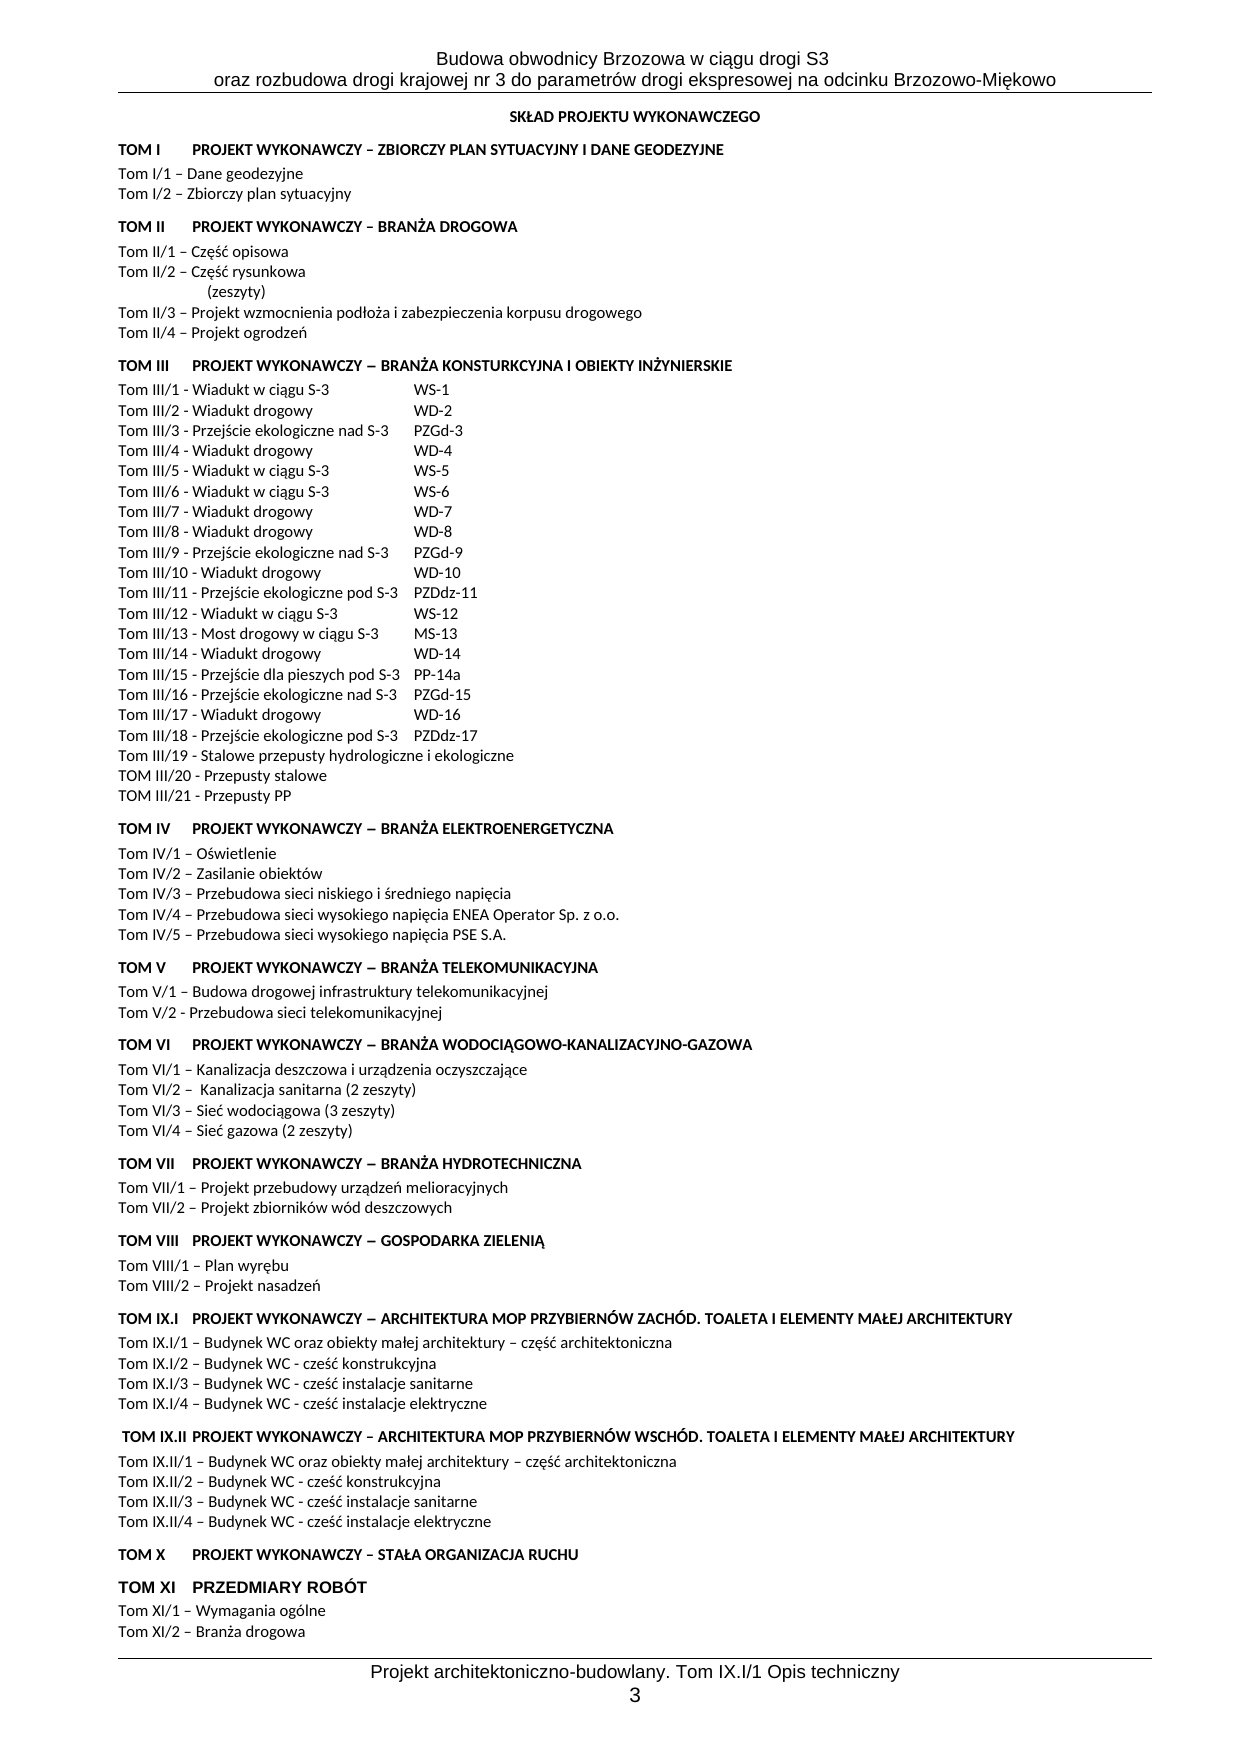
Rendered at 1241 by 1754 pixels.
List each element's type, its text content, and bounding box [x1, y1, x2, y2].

text Tom III/10 - Wiadukt drogowy WD-10 [118, 562, 1152, 583]
text Tom III/5 - Wiadukt w ciągu S-3 WS-5 [118, 461, 1152, 481]
text TOM VIII PROJEKT WYKONAWCZY – GOSPODARKA ZIELENIĄ [118, 1231, 1152, 1251]
text Tom III/12 - Wiadukt w ciągu S-3 WS-12 [118, 603, 1152, 623]
text Tom III/14 - Wiadukt drogowy WD-14 [118, 643, 1152, 664]
text Tom III/13 - Most drogowy w ciągu S-3 MS-13 [118, 623, 1152, 643]
text Tom III/7 - Wiadukt drogowy WD-7 [118, 501, 1152, 522]
text TOM IX.I PROJEKT WYKONAWCZY – ARCHITEKTURA MOP PRZYBIERNÓW ZACHÓD. TOALETA I ELEMENTY MAŁEJ ARCHITEKTURY [118, 1308, 1152, 1328]
text Tom III/16 - Przejście ekologiczne nad S-3 PZGd-15 [118, 684, 1152, 704]
text Tom IV/4 – Przebudowa sieci wysokiego napięcia ENEA Operator Sp. z o.o. [118, 904, 1152, 924]
text Tom VII/1 – Projekt przebudowy urządzeń melioracyjnych [118, 1177, 1152, 1198]
text Tom VIII/2 – Projekt nasadzeń [118, 1275, 1152, 1296]
text Tom III/3 - Przejście ekologiczne nad S-3 PZGd-3 [118, 420, 1152, 440]
text Tom VI/1 – Kanalizacja deszczowa i urządzenia oczyszczające [118, 1059, 1152, 1079]
text Tom II/1 – Część opisowa [118, 241, 1152, 261]
text Tom VI/3 – Sieć wodociągowa (3 zeszyty) [118, 1100, 1152, 1120]
text Tom IV/1 – Oświetlenie [118, 843, 1152, 863]
text Tom IX.I/2 – Budynek WC - cześć konstrukcyjna [118, 1353, 1152, 1373]
text Tom III/9 - Przejście ekologiczne nad S-3 PZGd-9 [118, 542, 1152, 562]
text Tom IX.I/4 – Budynek WC - cześć instalacje elektryczne [118, 1393, 1152, 1414]
text (zeszyty) [118, 282, 1152, 302]
text TOM VII PROJEKT WYKONAWCZY – BRANŻA HYDROTECHNICZNA [118, 1153, 1152, 1173]
text TOM IV PROJEKT WYKONAWCZY – BRANŻA ELEKTROENERGETYCZNA [118, 818, 1152, 839]
text Tom V/2 - Przebudowa sieci telekomunikacyjnej [118, 1002, 1152, 1022]
text TOM VI PROJEKT WYKONAWCZY – BRANŻA WODOCIĄGOWO-KANALIZACYJNO-GAZOWA [118, 1035, 1152, 1055]
text Tom XI/2 – Branża drogowa [118, 1621, 1152, 1641]
text Tom III/17 - Wiadukt drogowy WD-16 [118, 704, 1152, 725]
text TOM II PROJEKT WYKONAWCZY – BRANŻA DROGOWA [118, 216, 1152, 237]
text Tom VI/2 – Kanalizacja sanitarna (2 zeszyty) [118, 1079, 1152, 1100]
text Tom IX.I/1 – Budynek WC oraz obiekty małej architektury – część architektoniczna [118, 1333, 1152, 1353]
text Tom VIII/1 – Plan wyrębu [118, 1255, 1152, 1275]
text TOM III/21 - Przepusty PP [118, 786, 1152, 806]
text TOM V PROJEKT WYKONAWCZY – BRANŻA TELEKOMUNIKACYJNA [118, 957, 1152, 977]
text Tom IV/5 – Przebudowa sieci wysokiego napięcia PSE S.A. [118, 924, 1152, 944]
text Tom VII/2 – Projekt zbiorników wód deszczowych [118, 1198, 1152, 1218]
text Tom I/1 – Dane geodezyjne [118, 163, 1152, 184]
text TOM III/20 - Przepusty stalowe [118, 765, 1152, 786]
text TOM XI PRZEDMIARY ROBÓT [118, 1577, 1152, 1597]
text Tom III/8 - Wiadukt drogowy WD-8 [118, 522, 1152, 542]
text Tom III/4 - Wiadukt drogowy WD-4 [118, 440, 1152, 461]
text TOM I PROJEKT WYKONAWCZY – ZBIORCZY PLAN SYTUACYJNY I DANE GEODEZYJNE [118, 139, 1152, 159]
text SKŁAD PROJEKTU WYKONAWCZEGO [118, 106, 1152, 126]
text TOM X PROJEKT WYKONAWCZY – STAŁA ORGANIZACJA RUCHU [118, 1544, 1152, 1565]
text TOM III PROJEKT WYKONAWCZY – BRANŻA KONSTURKCYJNA I OBIEKTY INŻYNIERSKIE [118, 355, 1152, 375]
text Tom III/1 - Wiadukt w ciągu S-3 WS-1 [118, 379, 1152, 400]
text Tom IX.I/3 – Budynek WC - cześć instalacje sanitarne [118, 1373, 1152, 1393]
text Tom III/11 - Przejście ekologiczne pod S-3 PZDdz-11 [118, 583, 1152, 603]
text Tom IV/2 – Zasilanie obiektów [118, 863, 1152, 884]
text Tom II/3 – Projekt wzmocnienia podłoża i zabezpieczenia korpusu drogowego [118, 302, 1152, 322]
text Tom I/2 – Zbiorczy plan sytuacyjny [118, 184, 1152, 204]
text Tom XI/1 – Wymagania ogólne [118, 1601, 1152, 1621]
text Tom III/6 - Wiadukt w ciągu S-3 WS-6 [118, 481, 1152, 501]
text Tom II/2 – Część rysunkowa [118, 261, 1152, 282]
text Tom IX.II/3 – Budynek WC - cześć instalacje sanitarne [118, 1491, 1152, 1512]
text Tom II/4 – Projekt ogrodzeń [118, 322, 1152, 342]
text Tom VI/4 – Sieć gazowa (2 zeszyty) [118, 1120, 1152, 1140]
text Tom III/18 - Przejście ekologiczne pod S-3 PZDdz-17 [118, 725, 1152, 745]
text Tom IX.II/4 – Budynek WC - cześć instalacje elektryczne [118, 1512, 1152, 1532]
text Tom III/2 - Wiadukt drogowy WD-2 [118, 400, 1152, 420]
text Tom IX.II/1 – Budynek WC oraz obiekty małej architektury – część architektoniczna [118, 1451, 1152, 1471]
text Tom IX.II/2 – Budynek WC - cześć konstrukcyjna [118, 1471, 1152, 1491]
text TOM IX.II PROJEKT WYKONAWCZY – ARCHITEKTURA MOP PRZYBIERNÓW WSCHÓD. TOALETA I ELEMENTY MAŁEJ ARCHITEKTURY [118, 1426, 1152, 1447]
text Tom IV/3 – Przebudowa sieci niskiego i średniego napięcia [118, 884, 1152, 904]
text Tom III/15 - Przejście dla pieszych pod S-3 PP-14a [118, 664, 1152, 684]
text Tom V/1 – Budowa drogowej infrastruktury telekomunikacyjnej [118, 982, 1152, 1002]
text Tom III/19 - Stalowe przepusty hydrologiczne i ekologiczne [118, 745, 1152, 765]
